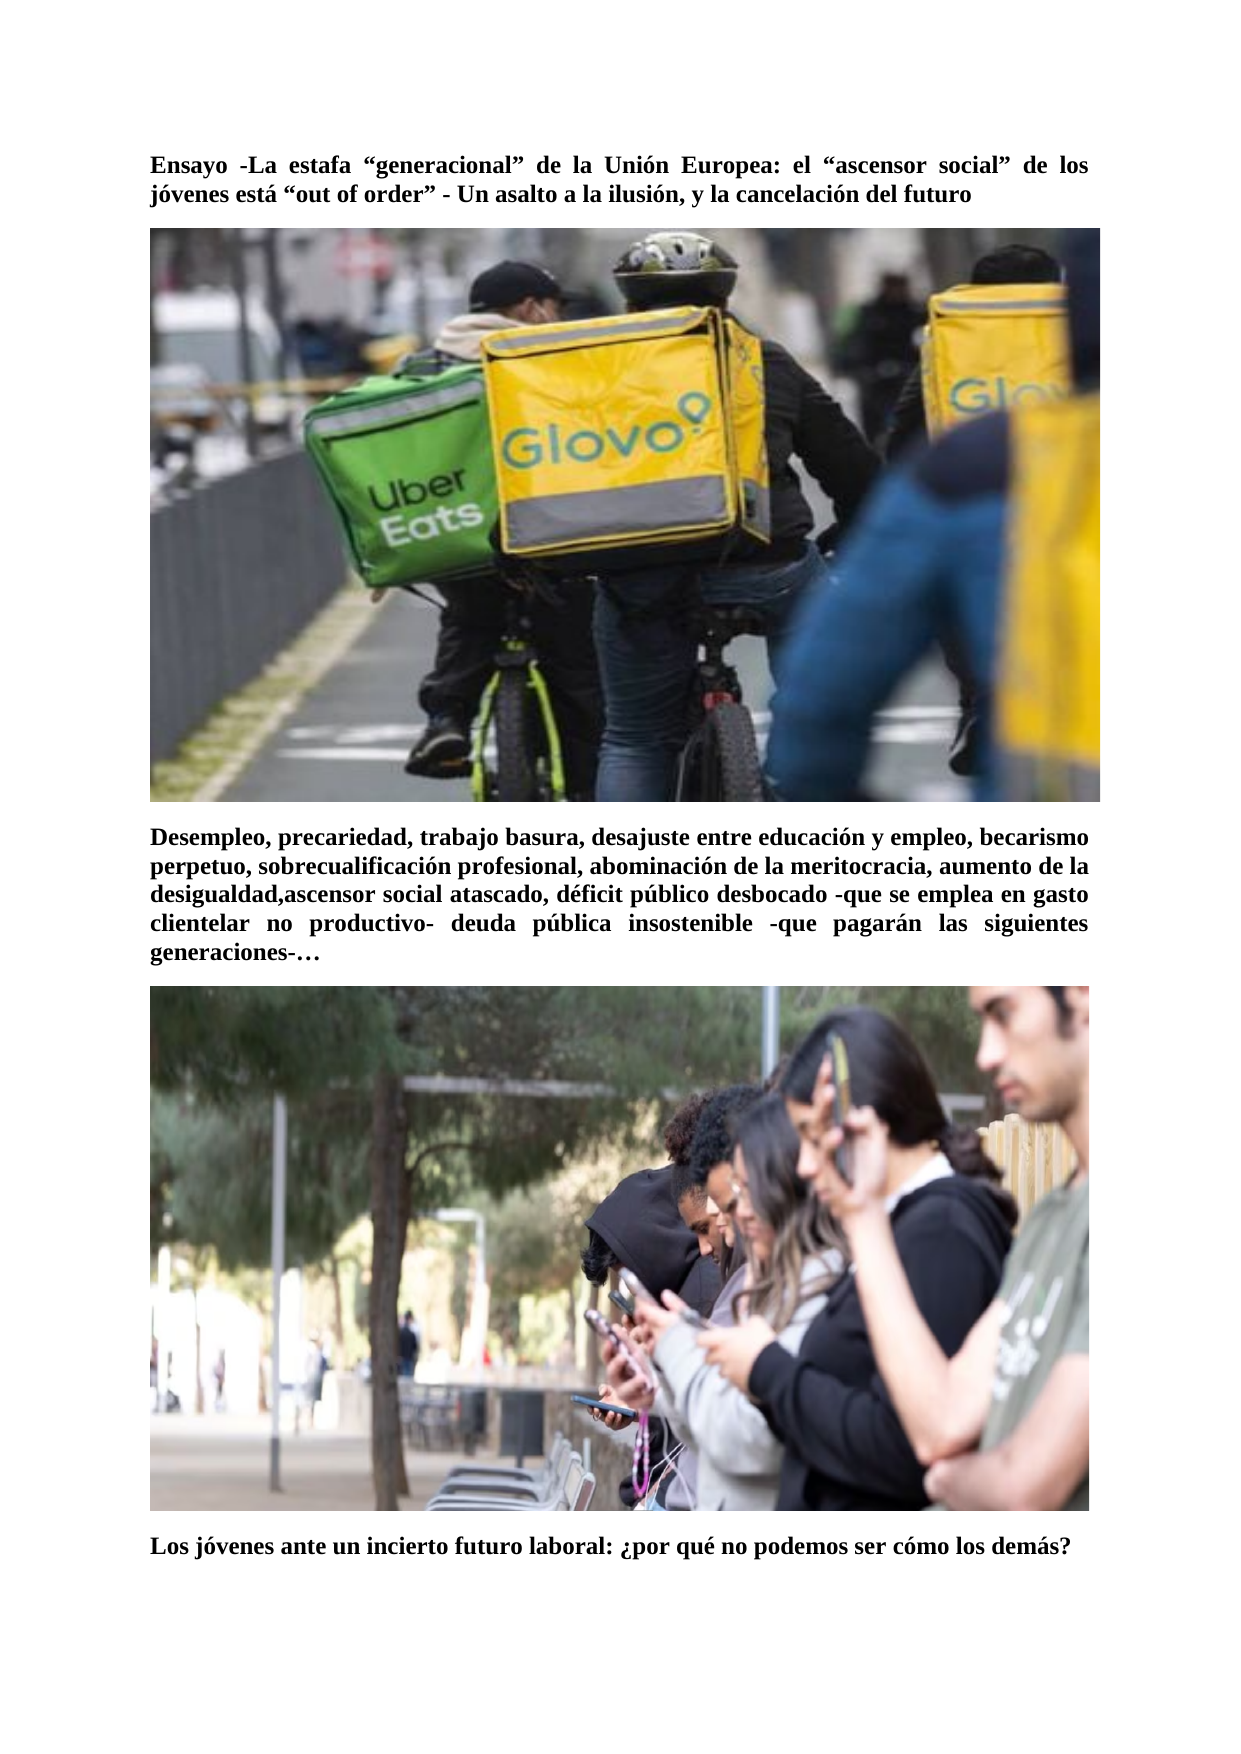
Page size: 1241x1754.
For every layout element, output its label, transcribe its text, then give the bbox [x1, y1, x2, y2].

picture [150, 228, 1100, 802]
picture [150, 986, 1090, 1511]
text Desempleo, precariedad, trabajo basura, desajuste entre educación y empleo, becarismo perpetuo, sobrecualificación profesional, abominación de la meritocracia, aumento de la desigualdad,ascensor social atascado, déficit público desbocado -que se emplea en gasto clientelar no productivo- deuda pública insostenible -que pagarán las siguientes generaciones-… [150, 822, 1090, 966]
text Ensayo -La estafa “generacional” de la Unión Europea: el “ascensor social” de los jóvenes está “out of order” - Un asalto a la ilusión, y la cancelación del futuro [150, 150, 1090, 207]
text Los jóvenes ante un incierto futuro laboral: ¿por qué no podemos ser cómo los demás? [150, 1531, 1090, 1560]
